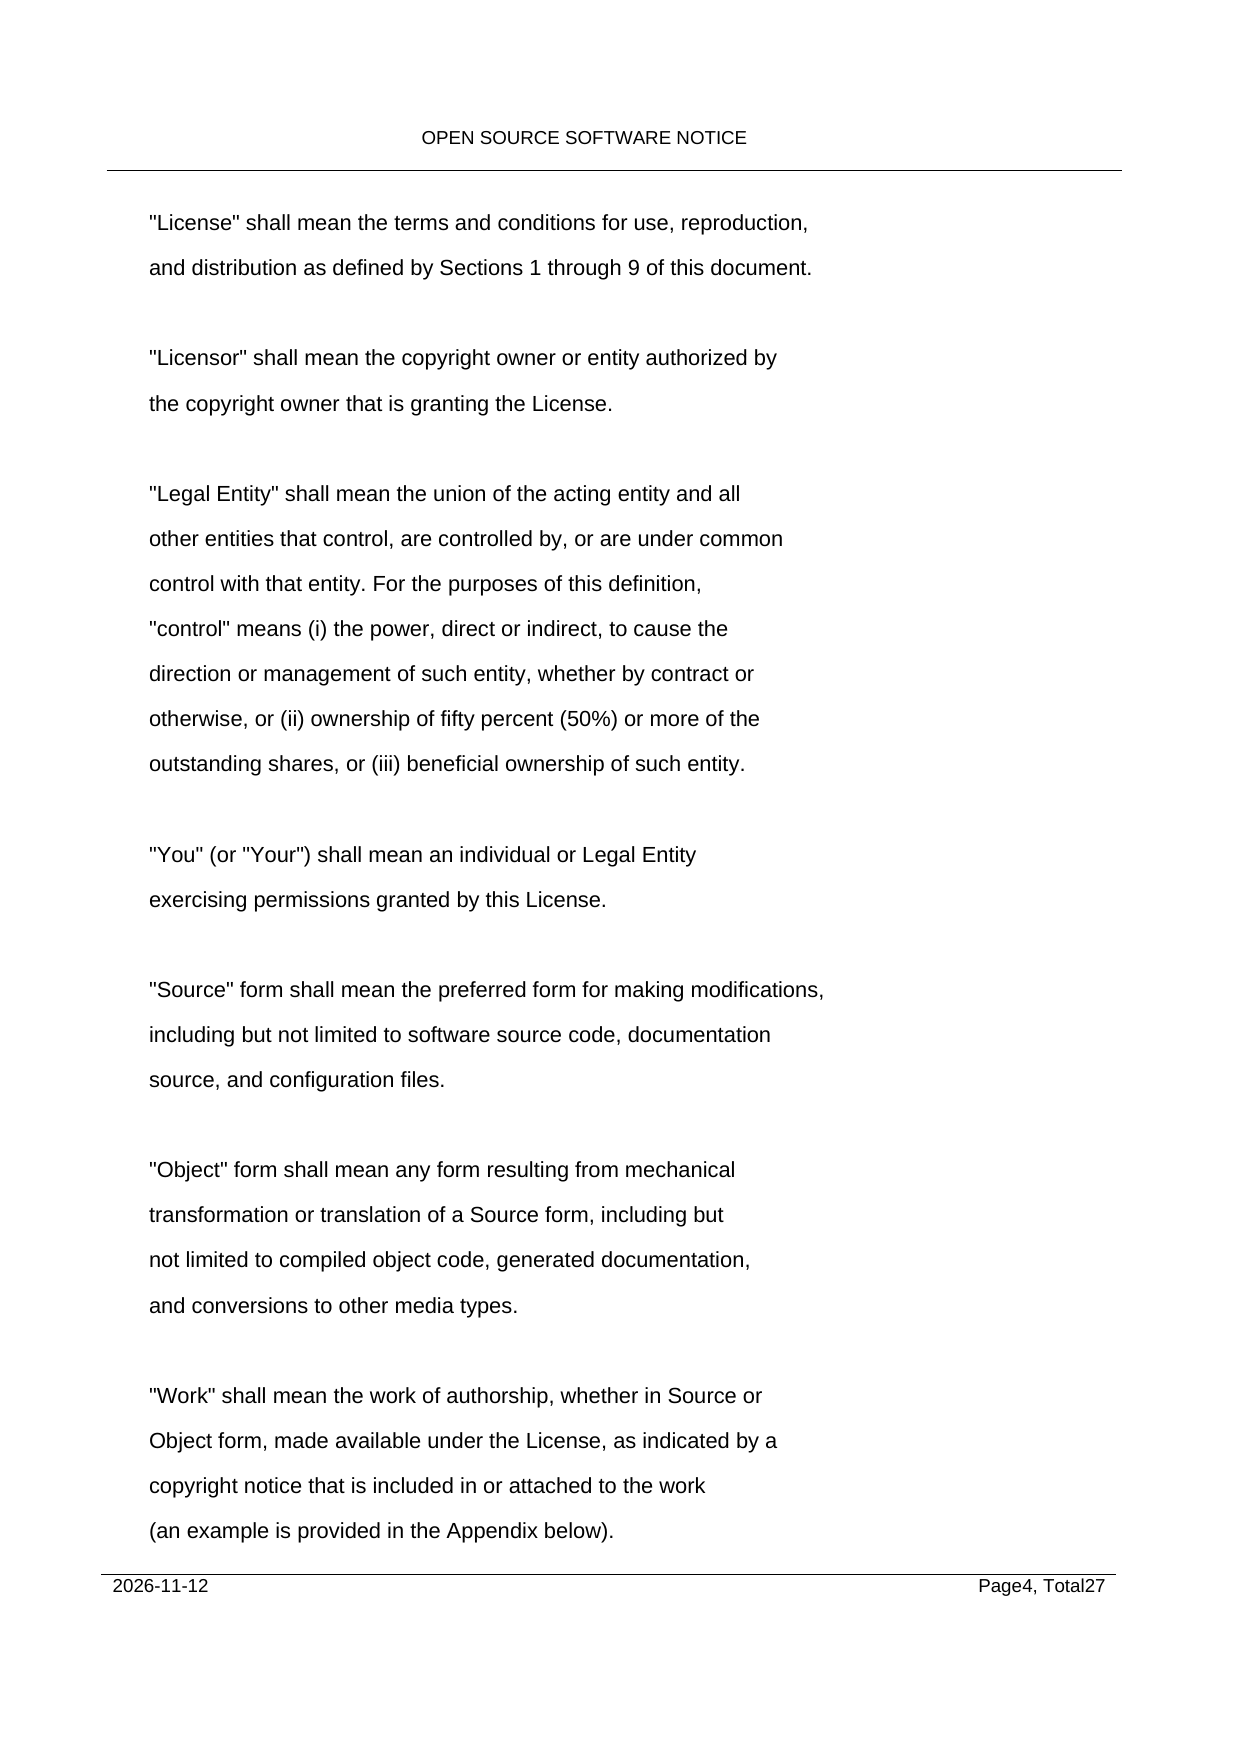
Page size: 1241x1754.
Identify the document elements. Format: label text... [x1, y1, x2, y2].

text "You" (or "Your") shall mean an individual or Legal Entity [112, 838, 1128, 870]
text other entities that control, are controlled by, or are under common [112, 522, 1128, 554]
text "Object" form shall mean any form resulting from mechanical [112, 1153, 1128, 1186]
text "Work" shall mean the work of authorship, whether in Source or [112, 1379, 1128, 1412]
text including but not limited to software source code, documentation [112, 1018, 1128, 1051]
text direction or management of such entity, whether by contract or [112, 657, 1128, 690]
text "Licensor" shall mean the copyright owner or entity authorized by [112, 342, 1128, 374]
text and conversions to other media types. [112, 1289, 1128, 1321]
text Object form, made available under the License, as indicated by a [112, 1424, 1128, 1457]
text outstanding shares, or (iii) beneficial ownership of such entity. [112, 748, 1128, 780]
text "License" shall mean the terms and conditions for use, reproduction, [112, 206, 1128, 239]
text otherwise, or (ii) ownership of fifty percent (50%) or more of the [112, 702, 1128, 735]
text "control" means (i) the power, direct or indirect, to cause the [112, 612, 1128, 645]
text the copyright owner that is granting the License. [112, 387, 1128, 419]
text "Source" form shall mean the preferred form for making modifications, [112, 973, 1128, 1006]
text transformation or translation of a Source form, including but [112, 1199, 1128, 1231]
text (an example is provided in the Appendix below). [112, 1514, 1128, 1547]
text not limited to compiled object code, generated documentation, [112, 1244, 1128, 1276]
text control with that entity. For the purposes of this definition, [112, 567, 1128, 600]
text "Legal Entity" shall mean the union of the acting entity and all [112, 477, 1128, 509]
text exercising permissions granted by this License. [112, 883, 1128, 915]
text source, and configuration files. [112, 1063, 1128, 1096]
text copyright notice that is included in or attached to the work [112, 1469, 1128, 1502]
text and distribution as defined by Sections 1 through 9 of this document. [112, 251, 1128, 284]
